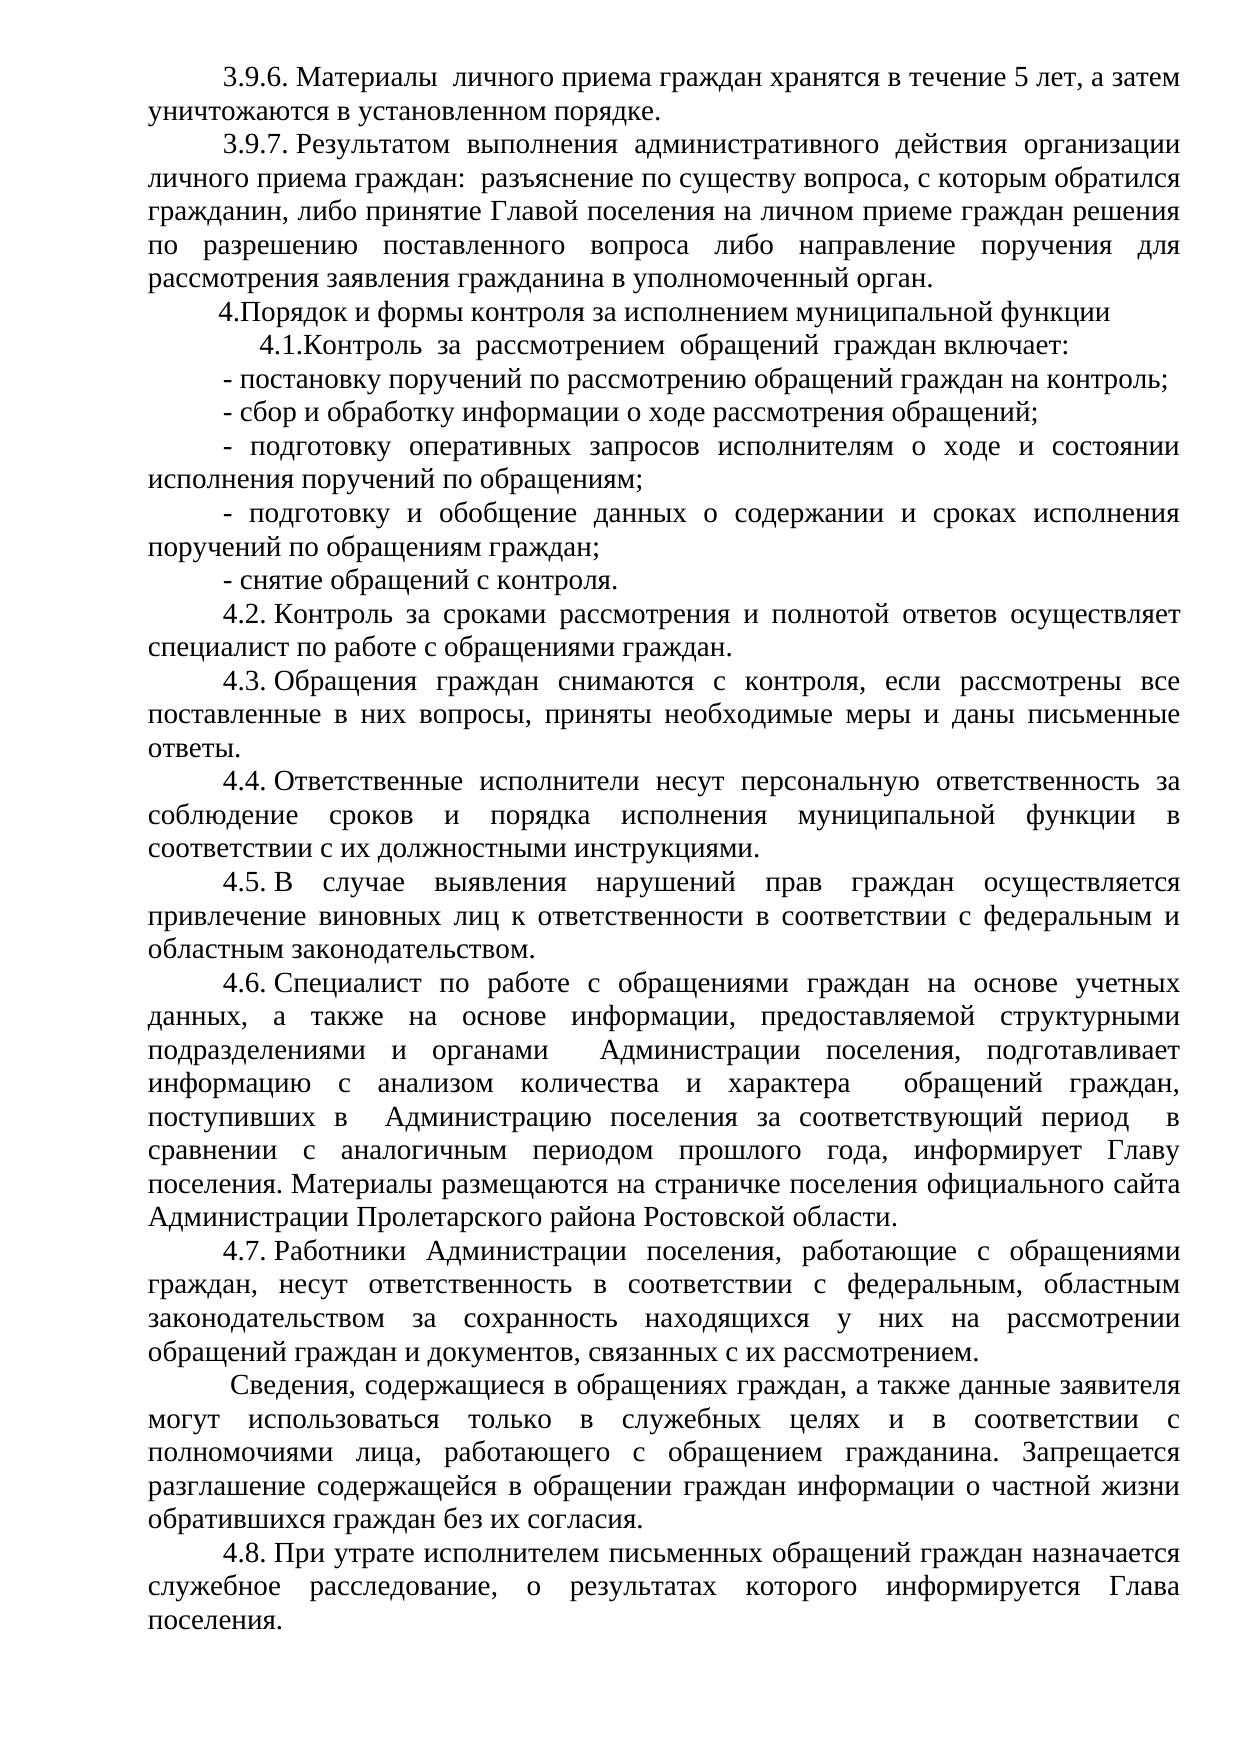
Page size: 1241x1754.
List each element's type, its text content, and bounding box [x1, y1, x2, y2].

text - постановку поручений по рассмотрению обращений граждан на контроль; [148, 361, 1181, 394]
text 4.8. При утрате исполнителем письменных обращений граждан назначается служебное расследование, о результатах которого информируется Глава поселения. [148, 1535, 1181, 1636]
text - подготовку и обобщение данных о содержании и сроках исполнения поручений по обращениям граждан; [148, 495, 1181, 562]
text 4.6. Специалист по работе с обращениями граждан на основе учетных данных, а также на основе информации, предоставляемой структурными подразделениями и органами Администрации поселения, подготавливает информацию с анализом количества и характера обращений граждан, поступивших в Администрацию поселения за соответствующий период в сравнении с аналогичным периодом прошлого года, информирует Главу поселения. Материалы размещаются на страничке поселения официального сайта Администрации Пролетарского района Ростовской области. [148, 965, 1181, 1233]
text 4.3. Обращения граждан снимаются с контроля, если рассмотрены все поставленные в них вопросы, приняты необходимые меры и даны письменные ответы. [148, 663, 1181, 763]
text 4.5. В случае выявления нарушений прав граждан осуществляется привлечение виновных лиц к ответственности в соответствии с федеральным и областным законодательством. [148, 864, 1181, 965]
text Сведения, содержащиеся в обращениях граждан, а также данные заявителя могут использоваться только в служебных целях и в соответствии с полномочиями лица, работающего с обращением гражданина. Запрещается разглашение содержащейся в обращении граждан информации о частной жизни обратившихся граждан без их согласия. [148, 1367, 1181, 1535]
text 4.Порядок и формы контроля за исполнением муниципальной функции [148, 294, 1181, 327]
text - подготовку оперативных запросов исполнителям о ходе и состоянии исполнения поручений по обращениям; [148, 428, 1181, 495]
text 3.9.7. Результатом выполнения административного действия организации личного приема граждан: разъяснение по существу вопроса, с которым обратился гражданин, либо принятие Главой поселения на личном приеме граждан решения по разрешению поставленного вопроса либо направление поручения для рассмотрения заявления гражданина в уполномоченный орган. [148, 126, 1181, 294]
text - снятие обращений с контроля. [148, 562, 1181, 596]
text 4.4. Ответственные исполнители несут персональную ответственность за соблюдение сроков и порядка исполнения муниципальной функции в соответствии с их должностными инструкциями. [148, 763, 1181, 864]
text - сбор и обработку информации о ходе рассмотрения обращений; [148, 394, 1181, 428]
text 3.9.6. Материалы личного приема граждан хранятся в течение 5 лет, а затем уничтожаются в установленном порядке. [148, 59, 1181, 126]
text 4.7. Работники Администрации поселения, работающие с обращениями граждан, несут ответственность в соответствии с федеральным, областным законодательством за сохранность находящихся у них на рассмотрении обращений граждан и документов, связанных с их рассмотрением. [148, 1233, 1181, 1367]
text 4.2. Контроль за сроками рассмотрения и полнотой ответов осуществляет специалист по работе с обращениями граждан. [148, 596, 1181, 663]
text 4.1.Контроль за рассмотрением обращений граждан включает: [148, 327, 1181, 361]
